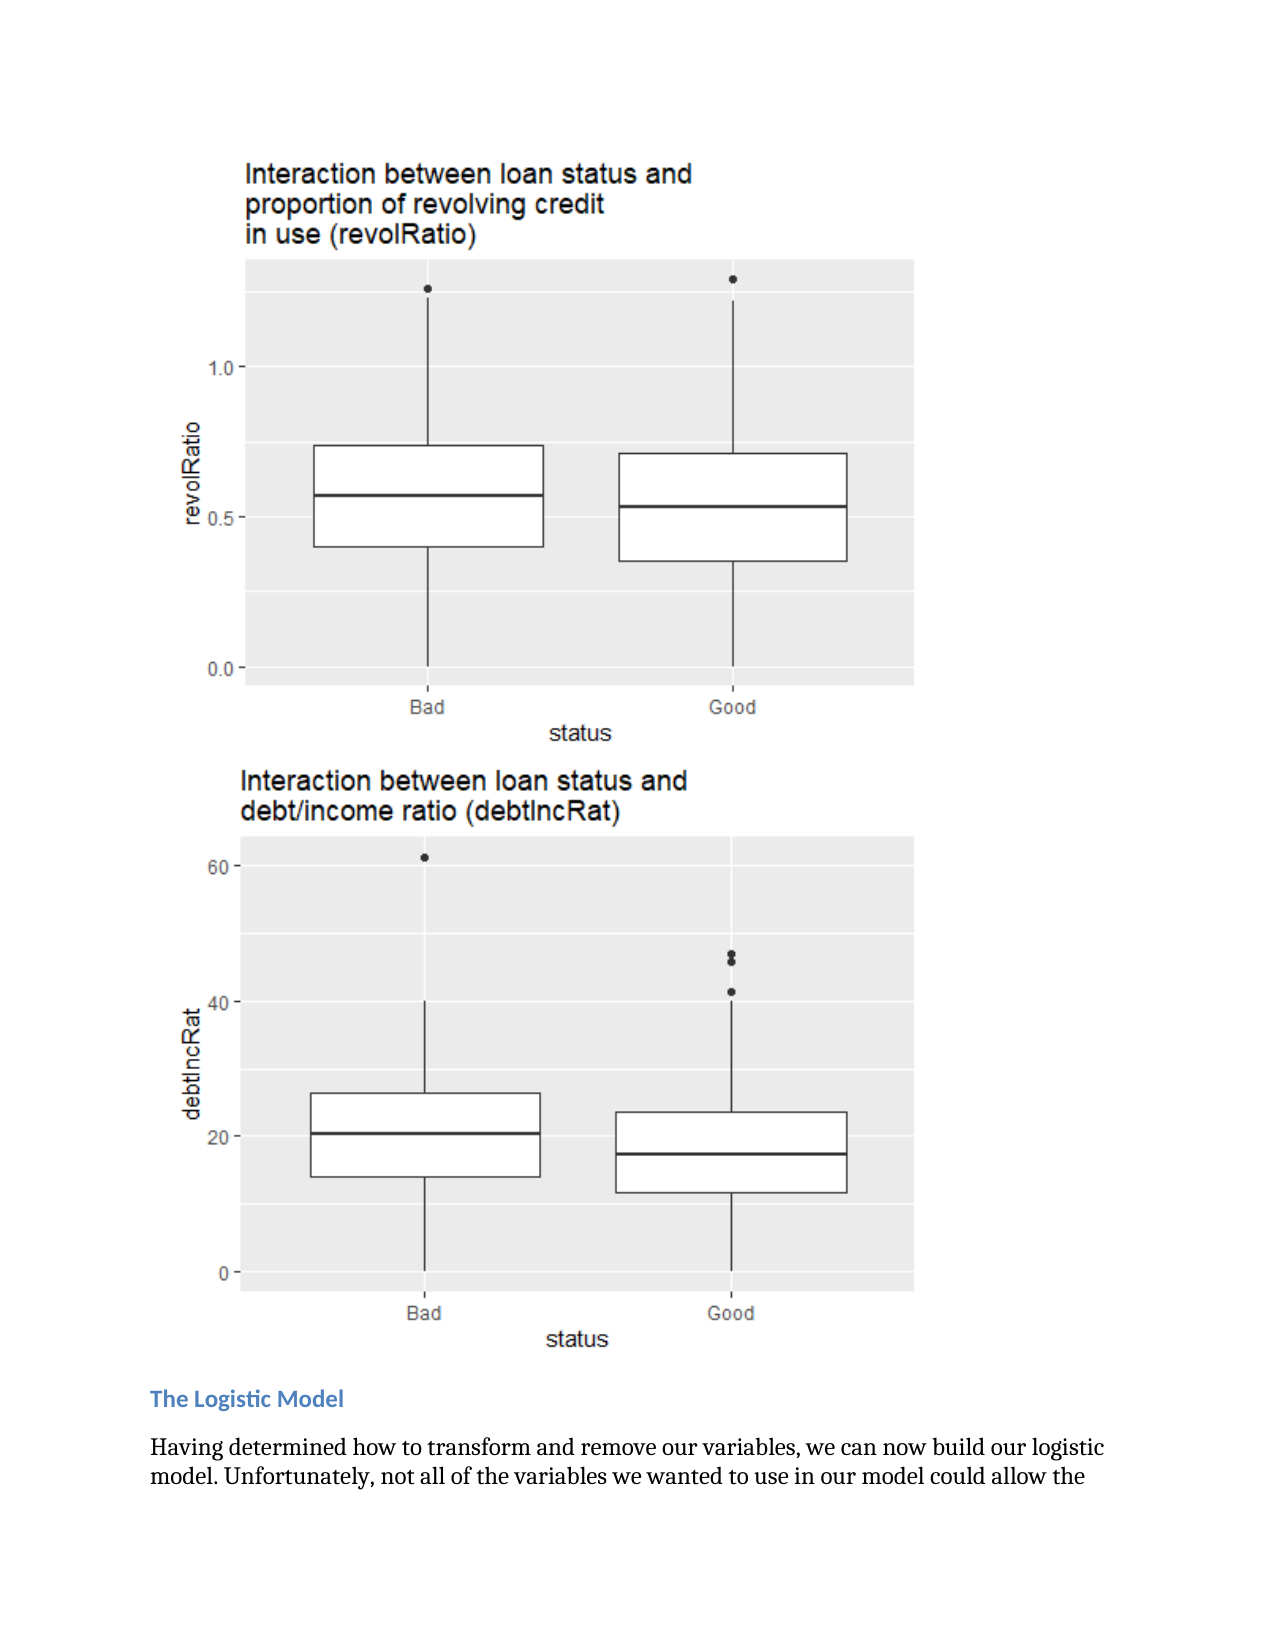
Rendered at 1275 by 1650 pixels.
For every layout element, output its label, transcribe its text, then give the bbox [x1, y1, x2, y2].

subtitle The Logistic Model [150, 1383, 1125, 1414]
picture [168, 150, 927, 1363]
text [150, 1433, 1125, 1490]
